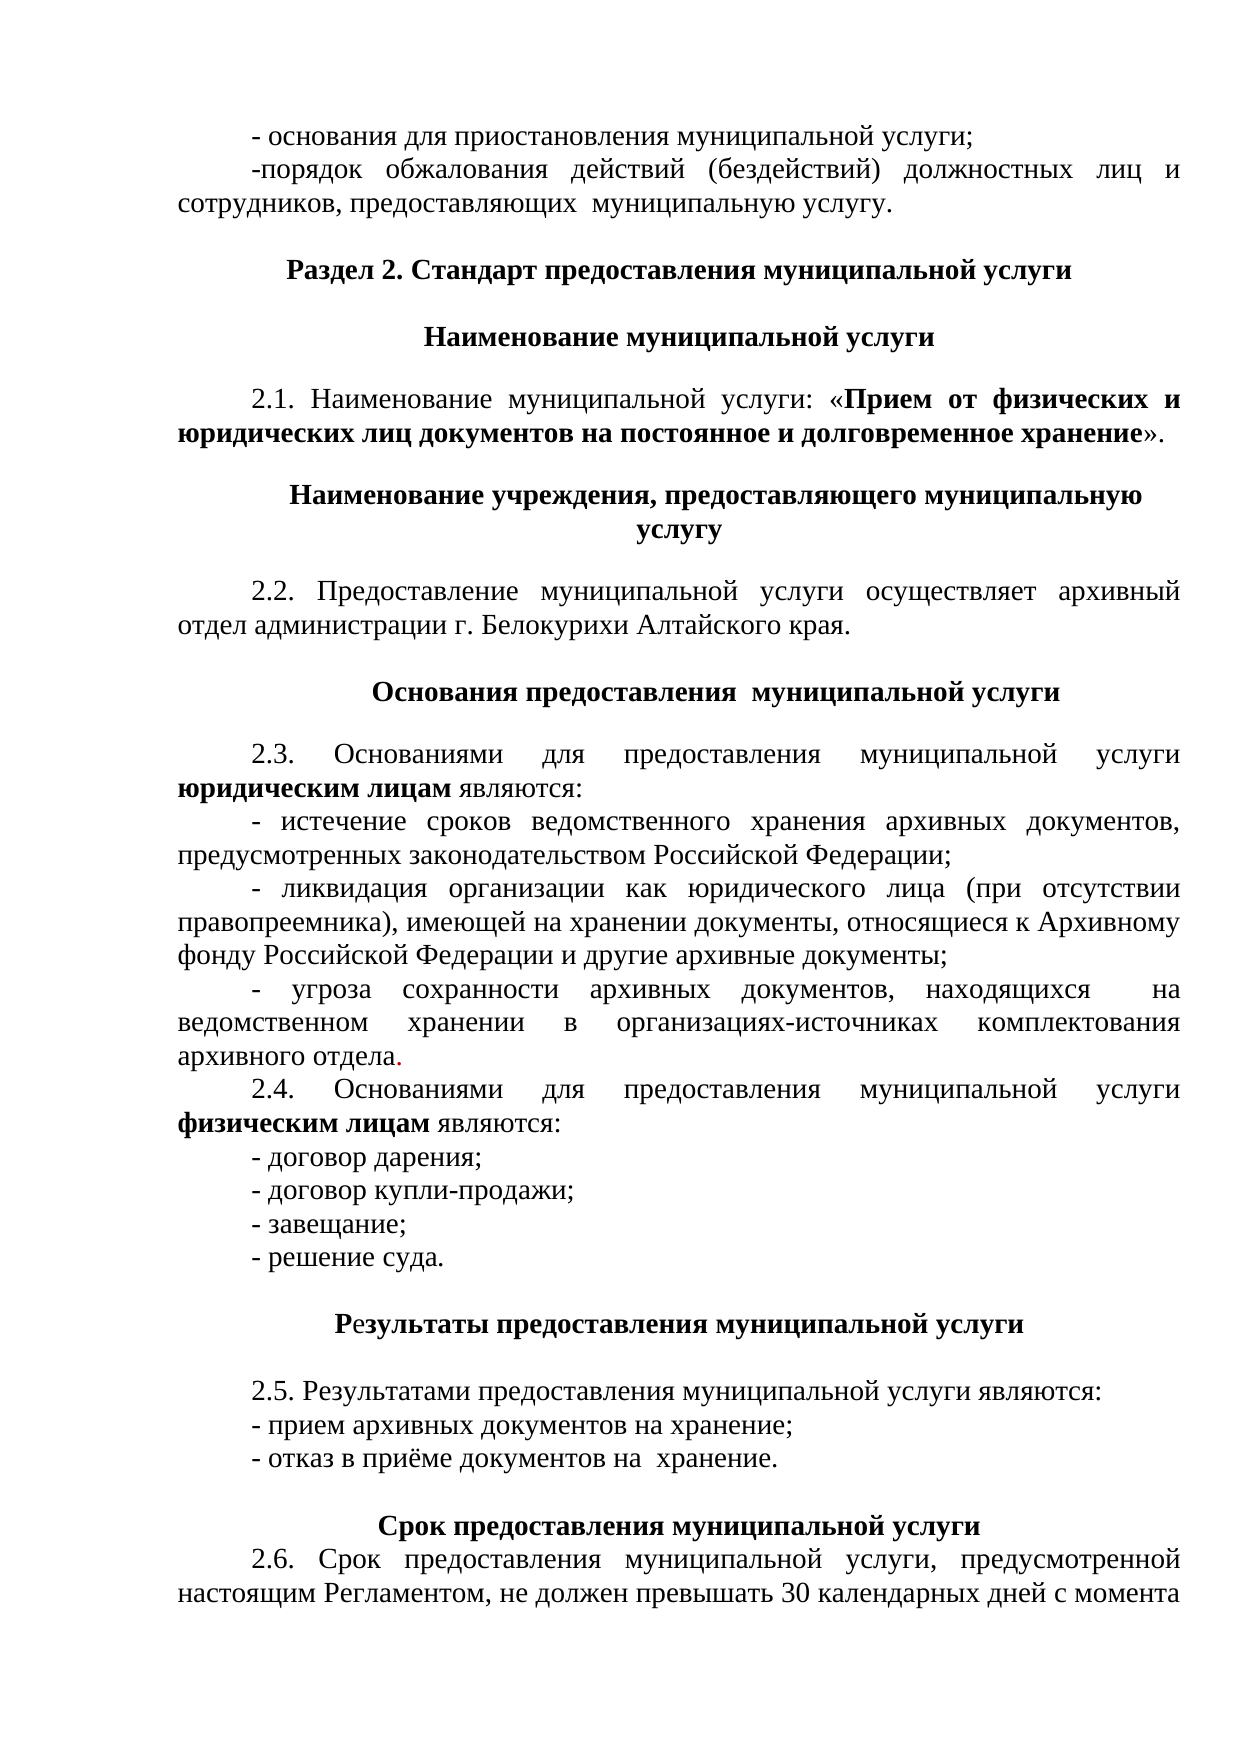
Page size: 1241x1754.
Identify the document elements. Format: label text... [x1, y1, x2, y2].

subtitle Основания предоставления муниципальной услуги [177, 674, 1181, 707]
text - договор дарения; [177, 1139, 1181, 1172]
subtitle 2.1. Наименование муниципальной услуги: «Прием от физических и юридических лиц документов на постоянное и долговременное хранение». [177, 382, 1181, 449]
text Срок предоставления муниципальной услуги [177, 1508, 1181, 1541]
text 2.5. Результатами предоставления муниципальной услуги являются: [177, 1373, 1181, 1407]
text 2.4. Основаниями для предоставления муниципальной услуги физическим лицам являются: [177, 1072, 1181, 1139]
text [177, 1541, 1181, 1608]
text - угроза сохранности архивных документов, находящихся на ведомственном хранении в организациях-источниках комплектования архивного отдела. [177, 971, 1181, 1072]
text 2.3. Основаниями для предоставления муниципальной услуги юридическим лицам являются: [177, 736, 1181, 803]
text - решение суда. [177, 1239, 1181, 1273]
text - завещание; [177, 1206, 1181, 1239]
text - ликвидация организации как юридического лица (при отсутствии правопреемника), имеющей на хранении документы, относящиеся к Архивному фонду Российской Федерации и другие архивные документы; [177, 870, 1181, 971]
text - отказ в приёме документов на хранение. [177, 1441, 1181, 1474]
subtitle Наименование муниципальной услуги [177, 319, 1181, 353]
text Результаты предоставления муниципальной услуги [177, 1306, 1181, 1340]
text 2.2. Предоставление муниципальной услуги осуществляет архивный отдел администрации г. Белокурихи Алтайского края. [177, 573, 1181, 640]
text - прием архивных документов на хранение; [177, 1407, 1181, 1441]
text - основания для приостановления муниципальной услуги; [177, 118, 1181, 152]
text Раздел 2. Стандарт предоставления муниципальной услуги [177, 252, 1181, 286]
text - истечение сроков ведомственного хранения архивных документов, предусмотренных законодательством Российской Федерации; [177, 803, 1181, 870]
subtitle Наименование учреждения, предоставляющего муниципальную услугу [177, 477, 1181, 544]
text -порядок обжалования действий (бездействий) должностных лиц и сотрудников, предоставляющих муниципальную услугу. [177, 152, 1181, 219]
text - договор купли-продажи; [177, 1172, 1181, 1206]
